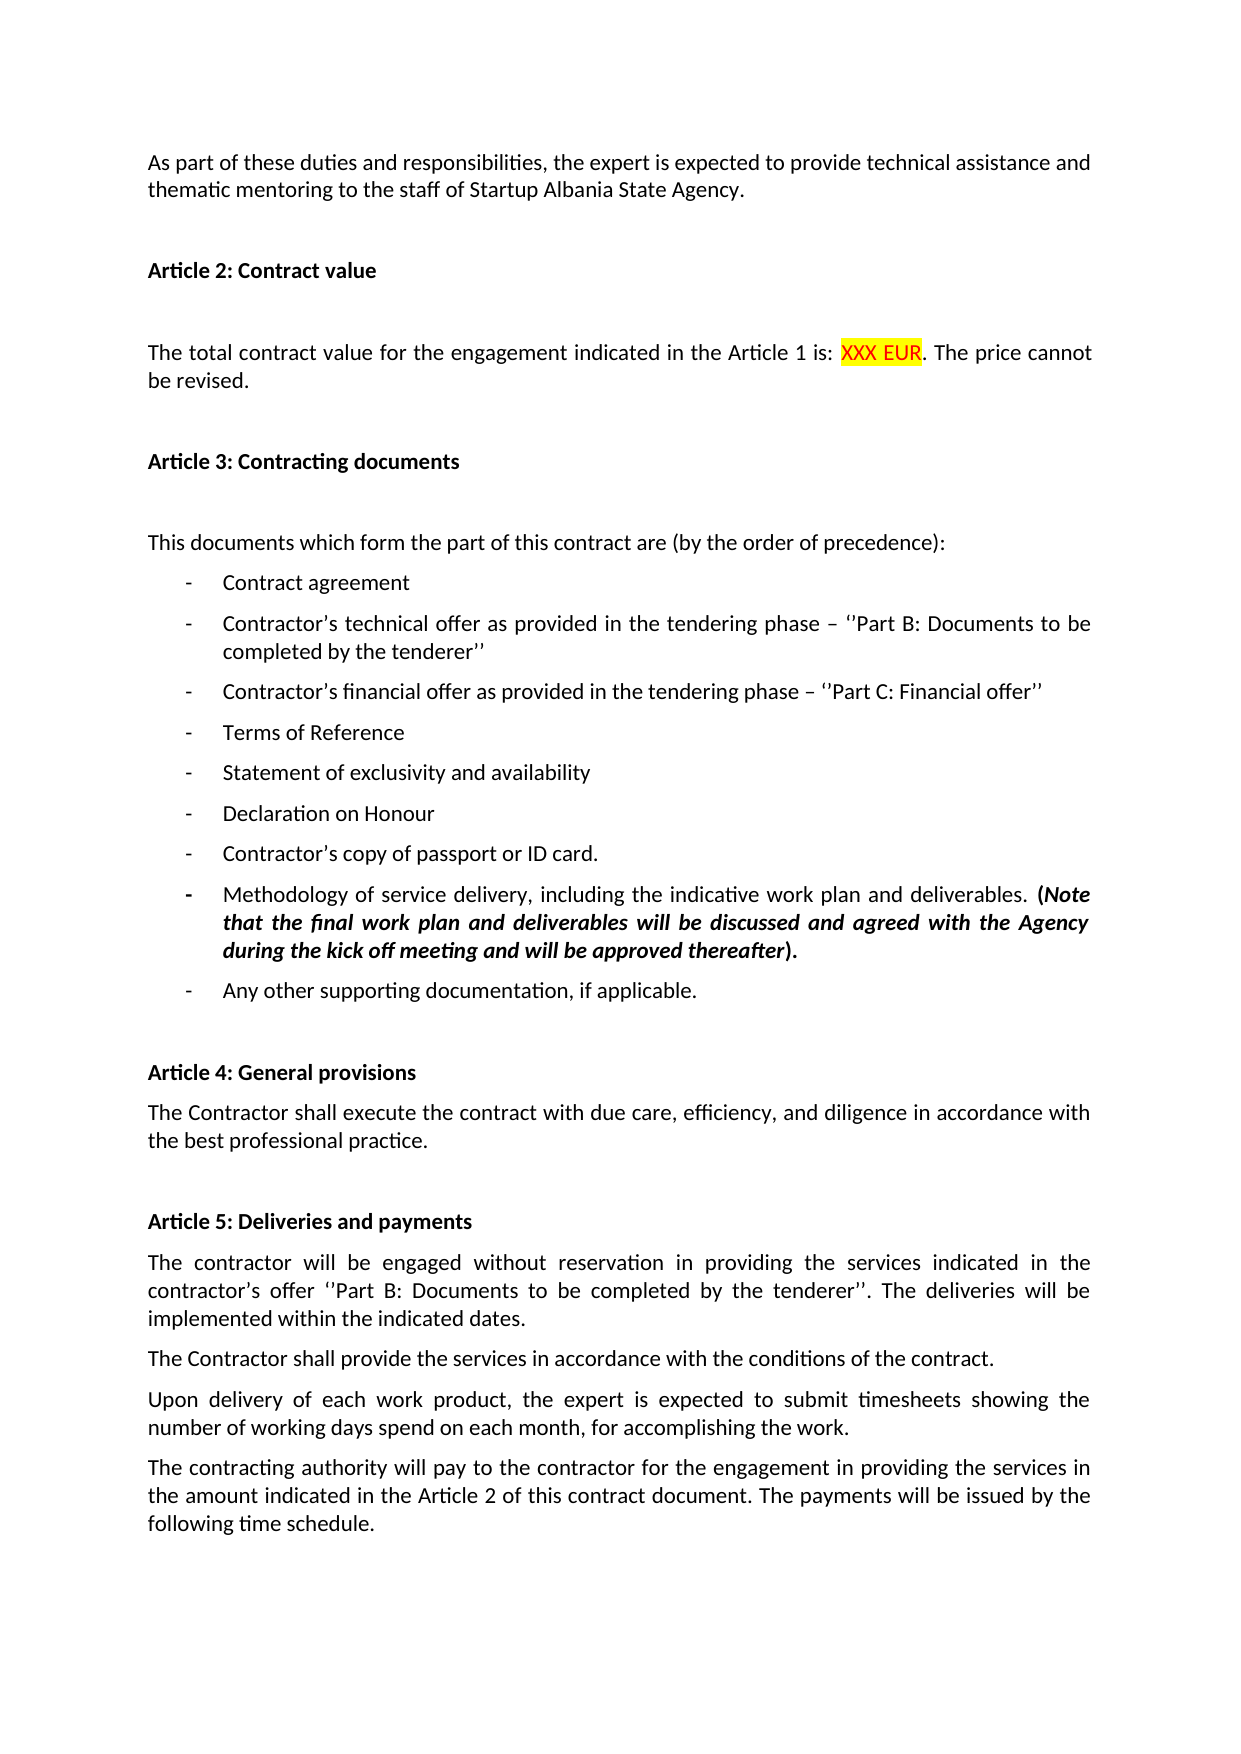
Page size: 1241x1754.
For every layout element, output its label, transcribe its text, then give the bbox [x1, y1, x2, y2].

list Methodology of service delivery, including the indicative work plan and deliverables. (Note that the final work plan and deliverables will be discussed and agreed with the Agency during the kick off meeting and will be approved thereafter). [185, 880, 1093, 964]
text This documents which form the part of this contract are (by the order of precedence): [148, 528, 1093, 556]
text Article 4: General provisions [148, 1058, 1093, 1086]
text The contracting authority will pay to the contractor for the engagement in providing the services in the amount indicated in the Article 2 of this contract document. The payments will be issued by the following time schedule. [148, 1453, 1093, 1537]
list Terms of Reference [185, 718, 1093, 746]
list Contractor’s copy of passport or ID card. [185, 839, 1093, 867]
list Contractor’s technical offer as provided in the tendering phase – ‘’Part B: Documents to be completed by the tenderer’’ [185, 609, 1093, 665]
list Declaration on Honour [185, 799, 1093, 827]
text Article 3: Contracting documents [148, 447, 1093, 475]
text As part of these duties and responsibilities, the expert is expected to provide technical assistance and thematic mentoring to the staff of Startup Albania State Agency. [148, 148, 1093, 204]
list Statement of exclusivity and availability [185, 758, 1093, 786]
text The total contract value for the engagement indicated in the Article 1 is: XXX EUR. The price cannot be revised. [148, 338, 1093, 394]
text Article 5: Deliveries and payments [148, 1207, 1093, 1235]
text The contractor will be engaged without reservation in providing the services indicated in the contractor’s offer ‘’Part B: Documents to be completed by the tenderer’’. The deliveries will be implemented within the indicated dates. [148, 1248, 1093, 1332]
text Upon delivery of each work product, the expert is expected to submit timesheets showing the number of working days spend on each month, for accomplishing the work. [148, 1385, 1093, 1441]
text The Contractor shall provide the services in accordance with the conditions of the contract. [148, 1344, 1093, 1372]
list Contract agreement [185, 568, 1093, 596]
text The Contractor shall execute the contract with due care, efficiency, and diligence in accordance with the best professional practice. [148, 1098, 1093, 1154]
text Article 2: Contract value [148, 257, 1093, 285]
list Contractor’s financial offer as provided in the tendering phase – ‘’Part C: Financial offer’’ [185, 677, 1093, 705]
list Any other supporting documentation, if applicable. [185, 977, 1093, 1004]
